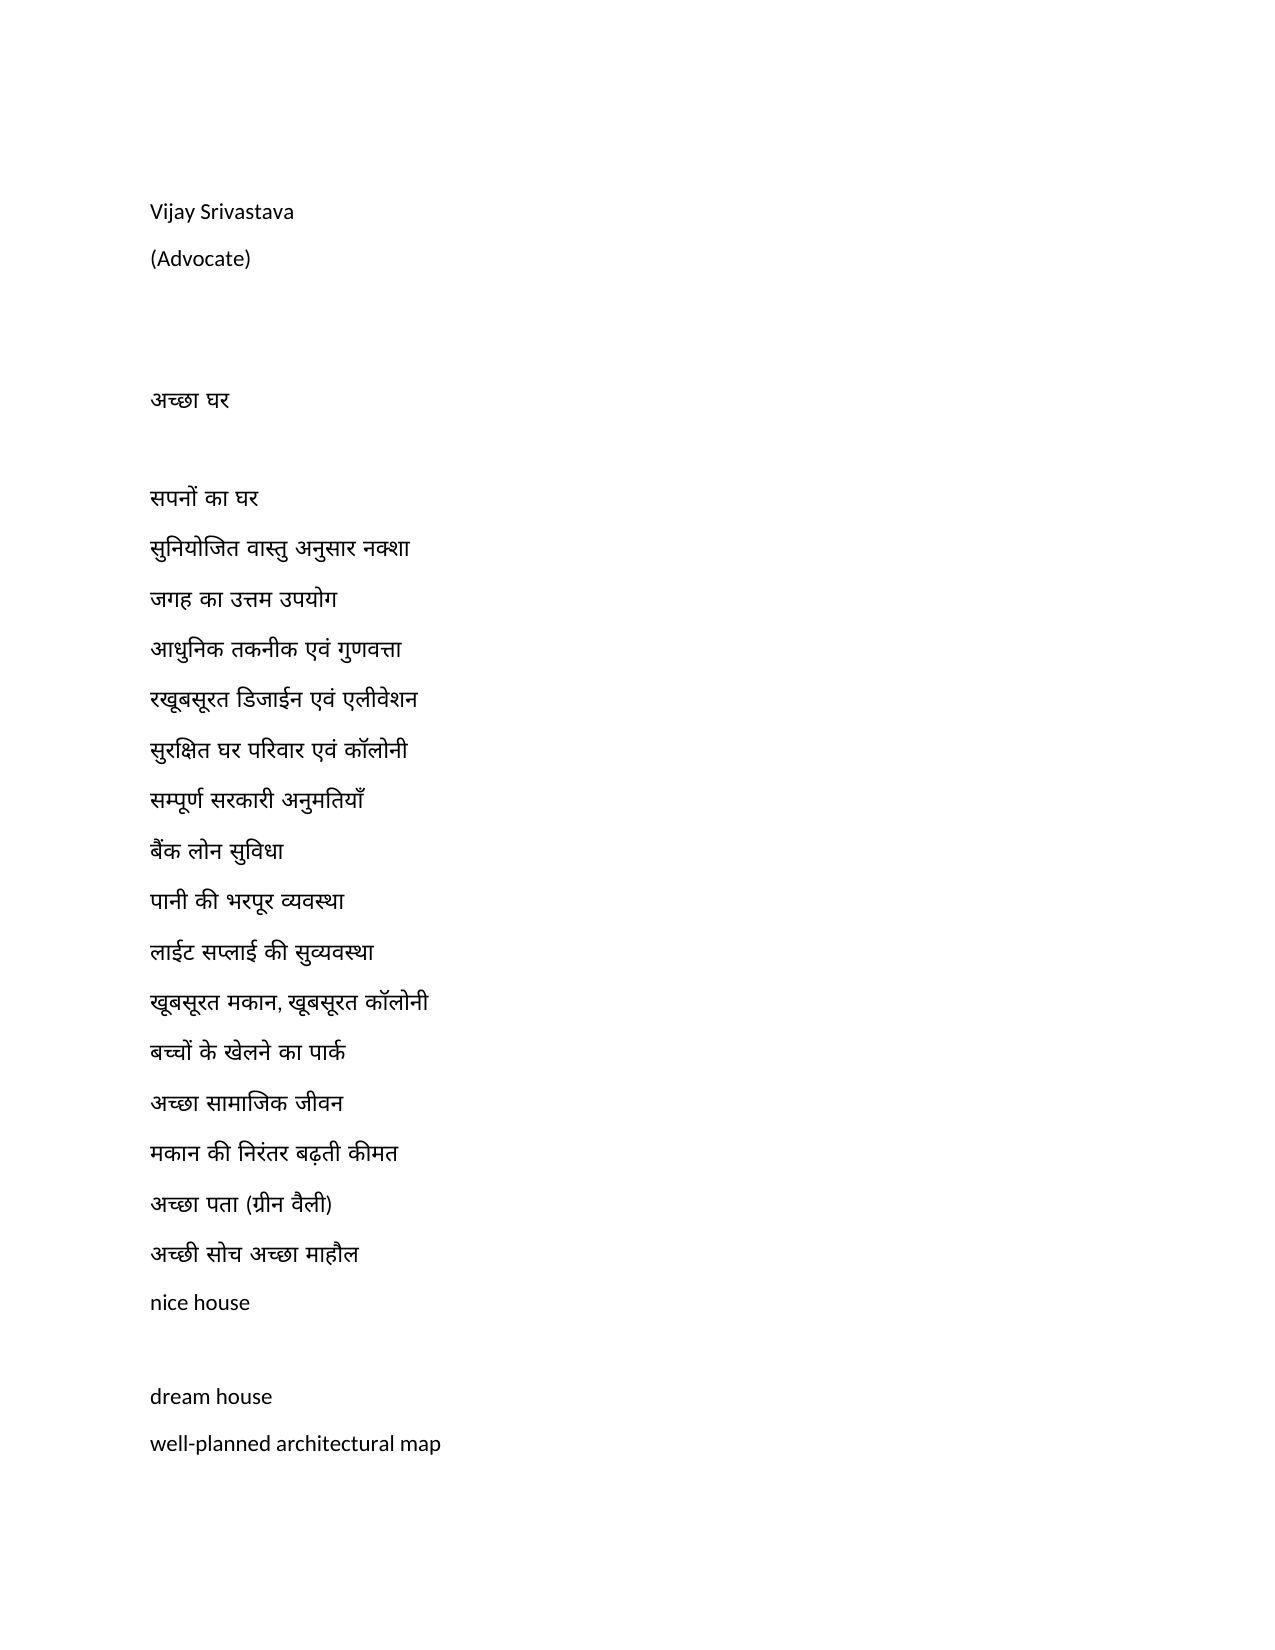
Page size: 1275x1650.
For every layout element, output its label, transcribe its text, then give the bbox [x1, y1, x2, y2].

text आधुनिक तकनीक एवं गुणवत्ता [150, 633, 1125, 664]
text सपनों का घर [150, 482, 1125, 513]
text अच्छा घर [150, 384, 1125, 416]
text रखूबसूरत डिजाईन एवं एलीवेशन [150, 683, 1125, 714]
text well-planned architectural map [150, 1429, 1125, 1457]
text जगह का उत्तम उपयोग [150, 582, 1125, 614]
text (Advocate) [150, 244, 1125, 272]
text अच्छा सामाजिक जीवन [150, 1087, 1125, 1118]
text बच्चों के खेलने का पार्क [150, 1036, 1125, 1067]
text dream house [150, 1382, 1125, 1410]
text Vijay Srivastava [150, 197, 1125, 225]
text पानी की भरपूर व्यवस्था [150, 885, 1125, 916]
text लाईट सप्लाई की सुव्यवस्था [150, 935, 1125, 967]
text मकान की निरंतर बढ़ती कीमत [150, 1137, 1125, 1168]
text nice house [150, 1288, 1125, 1316]
text अच्छी सोच अच्छा माहौल [150, 1238, 1125, 1269]
text सम्पूर्ण सरकारी अनुमतियाँ [150, 784, 1125, 815]
text सुरक्षित घर परिवार एवं कॉलोनी [150, 734, 1125, 765]
text सुनियोजित वास्तु अनुसार नक्शा [150, 532, 1125, 563]
text बैंक लोन सुविधा [150, 834, 1125, 866]
text खूबसूरत मकान, खूबसूरत कॉलोनी [150, 986, 1125, 1017]
text अच्छा पता (ग्रीन वैली) [150, 1187, 1125, 1219]
